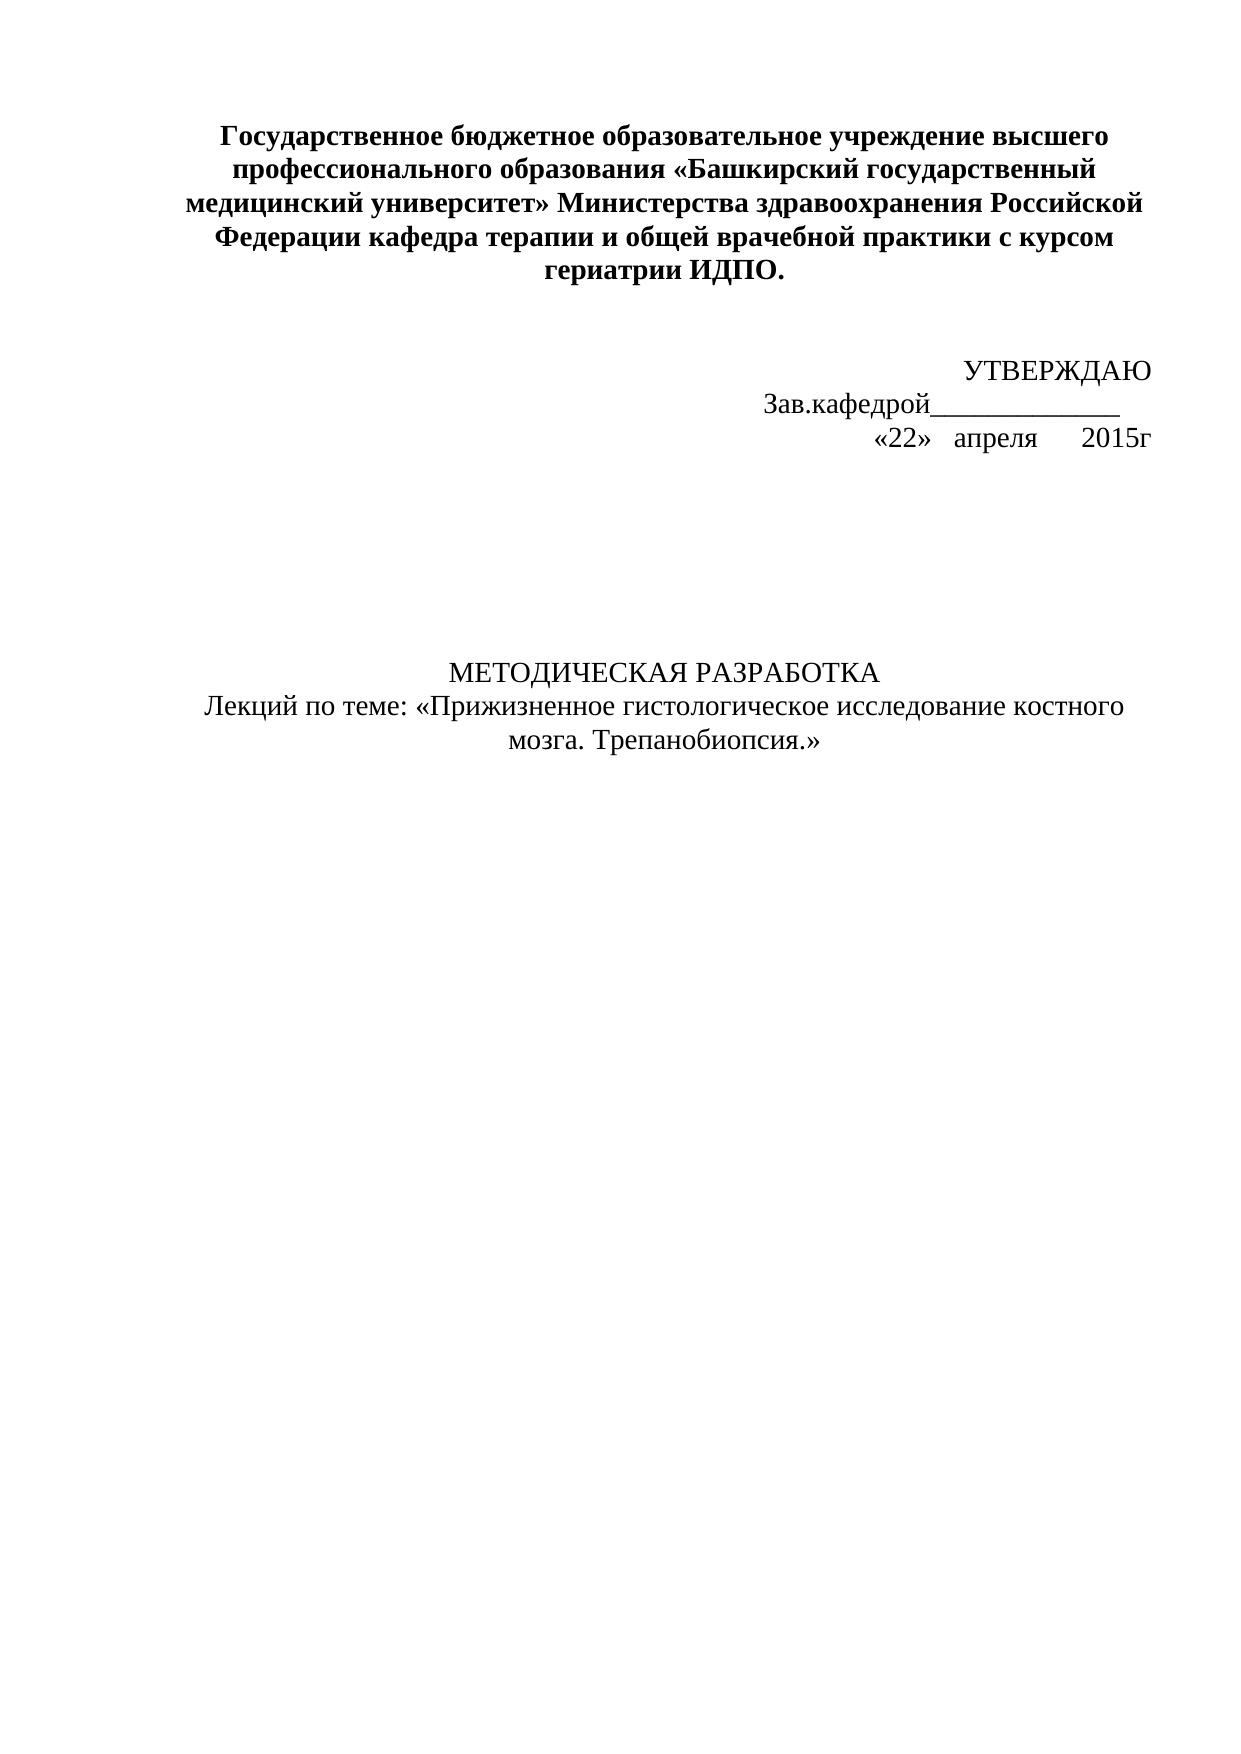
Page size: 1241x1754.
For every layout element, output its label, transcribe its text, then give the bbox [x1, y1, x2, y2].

text «22» апреля 2015г [177, 420, 1152, 453]
text Зав.кафедрой_____________ [177, 386, 1152, 420]
text Лекций по теме: «Прижизненное гистологическое исследование костного мозга. Трепанобиопсия.» [177, 688, 1152, 755]
text Государственное бюджетное образовательное учреждение высшего профессионального образования «Башкирский государственный медицинский университет» Министерства здравоохранения Российской Федерации кафедра терапии и общей врачебной практики с курсом гериатрии ИДПО. [177, 118, 1152, 286]
text УТВЕРЖДАЮ [177, 353, 1152, 386]
text МЕТОДИЧЕСКАЯ РАЗРАБОТКА [177, 655, 1152, 688]
